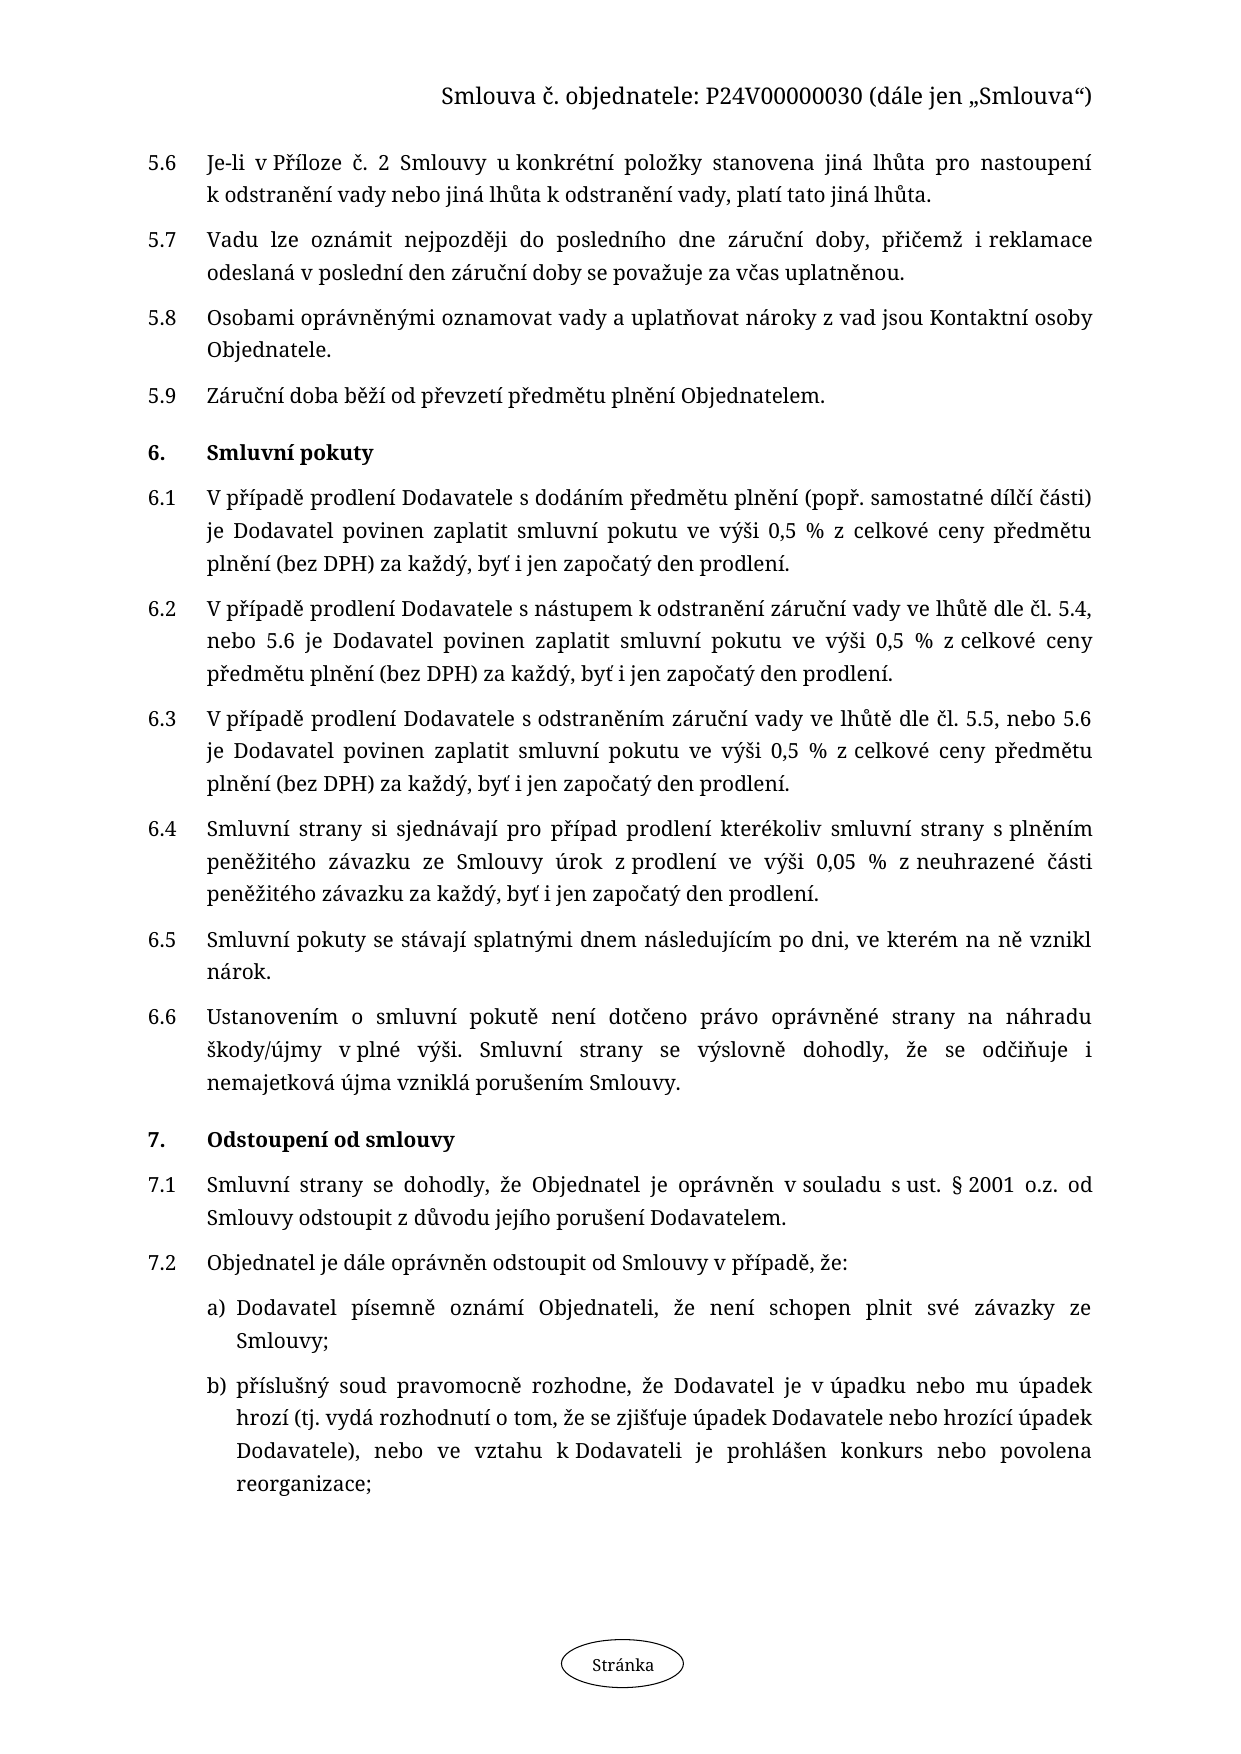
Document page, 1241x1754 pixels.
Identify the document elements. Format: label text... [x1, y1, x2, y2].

list V případě prodlení Dodavatele s dodáním předmětu plnění (popř. samostatné dílčí části) je Dodavatel povinen zaplatit smluvní pokutu ve výši 0,5 % z celkové ceny předmětu plnění (bez DPH) za každý, byť i jen započatý den prodlení. [148, 483, 1093, 577]
list Záruční doba běží od převzetí předmětu plnění Objednatelem. [148, 381, 1093, 409]
list Je-li v Příloze č. 2 Smlouvy u konkrétní položky stanovena jiná lhůta pro nastoupení k odstranění vady nebo jiná lhůta k odstranění vady, platí tato jiná lhůta. [148, 148, 1093, 209]
list příslušný soud pravomocně rozhodne, že Dodavatel je v úpadku nebo mu úpadek hrozí (tj. vydá rozhodnutí o tom, že se zjišťuje úpadek Dodavatele nebo hrozící úpadek Dodavatele), nebo ve vztahu k Dodavateli je prohlášen konkurs nebo povolena reorganizace; [207, 1371, 1093, 1497]
list V případě prodlení Dodavatele s odstraněním záruční vady ve lhůtě dle čl. 5.5, nebo 5.6 je Dodavatel povinen zaplatit smluvní pokutu ve výši 0,5 % z celkové ceny předmětu plnění (bez DPH) za každý, byť i jen započatý den prodlení. [148, 704, 1093, 798]
list Smluvní strany si sjednávají pro případ prodlení kterékoliv smluvní strany s plněním peněžitého závazku ze Smlouvy úrok z prodlení ve výši 0,05 % z neuhrazené části peněžitého závazku za každý, byť i jen započatý den prodlení. [148, 814, 1093, 908]
list Objednatel je dále oprávněn odstoupit od Smlouvy v případě, že: [148, 1248, 1093, 1276]
list Osobami oprávněnými oznamovat vady a uplatňovat nároky z vad jsou Kontaktní osoby Objednatele. [148, 303, 1093, 364]
list Vadu lze oznámit nejpozději do posledního dne záruční doby, přičemž i reklamace odeslaná v poslední den záruční doby se považuje za včas uplatněnou. [148, 225, 1093, 286]
list Smluvní pokuty [148, 438, 1093, 467]
list Dodavatel písemně oznámí Objednateli, že není schopen plnit své závazky ze Smlouvy; [207, 1293, 1093, 1354]
list Ustanovením o smluvní pokutě není dotčeno právo oprávněné strany na náhradu škody/újmy v plné výši. Smluvní strany se výslovně dohodly, že se odčiňuje i nemajetková újma vzniklá porušením Smlouvy. [148, 1002, 1093, 1096]
list Smluvní strany se dohodly, že Objednatel je oprávněn v souladu s ust. § 2001 o.z. od Smlouvy odstoupit z důvodu jejího porušení Dodavatelem. [148, 1170, 1093, 1231]
list V případě prodlení Dodavatele s nástupem k odstranění záruční vady ve lhůtě dle čl. 5.4, nebo 5.6 je Dodavatel povinen zaplatit smluvní pokutu ve výši 0,5 % z celkové ceny předmětu plnění (bez DPH) za každý, byť i jen započatý den prodlení. [148, 594, 1093, 687]
list Smluvní pokuty se stávají splatnými dnem následujícím po dni, ve kterém na ně vznikl nárok. [148, 925, 1093, 986]
list Odstoupení od smlouvy [148, 1125, 1093, 1154]
